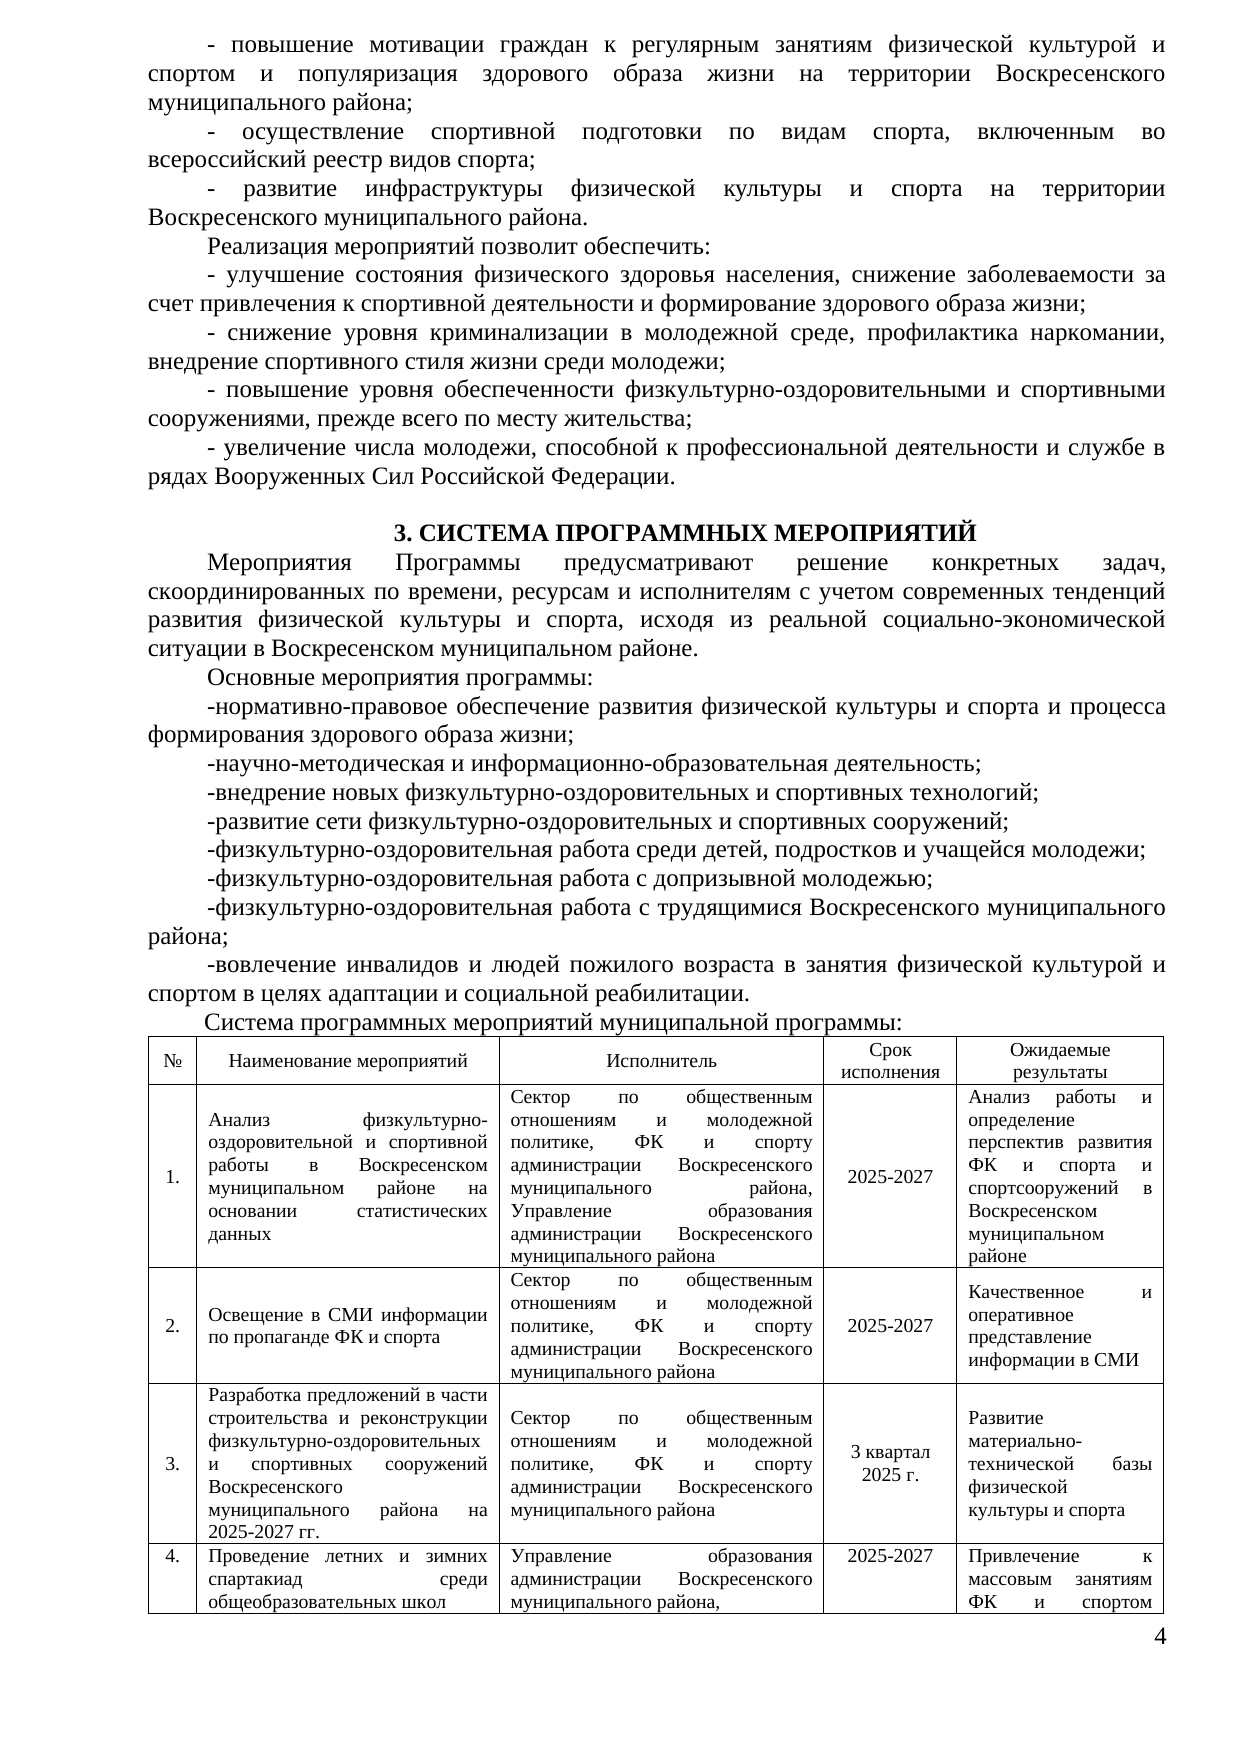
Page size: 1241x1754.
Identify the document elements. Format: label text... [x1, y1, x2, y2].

table_cell Качественное и оперативное представление информации в СМИ [957, 1268, 1163, 1382]
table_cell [500, 1544, 823, 1613]
text -вовлечение инвалидов и людей пожилого возраста в занятия физической культурой и спортом в целях адаптации и социальной реабилитации. [148, 949, 1167, 1007]
table_cell Развитие материально-технической базы физической культуры и спорта [957, 1384, 1163, 1543]
text - улучшение состояния физического здоровья населения, снижение заболеваемости за счет привлечения к спортивной деятельности и формирование здорового образа жизни; [148, 259, 1167, 317]
text -физкультурно-оздоровительная работа с допризывной молодежью; [148, 863, 1167, 892]
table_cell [957, 1544, 1163, 1613]
text Система программных мероприятий муниципальной программы: [148, 1007, 1167, 1036]
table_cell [197, 1544, 499, 1613]
text 3. СИСТЕМА ПРОГРАММНЫХ МЕРОПРИЯТИЙ [148, 518, 1167, 547]
table_header Наименование мероприятий [197, 1037, 499, 1084]
table_cell Сектор по общественным отношениям и молодежной политике, ФК и спорту администрации Воскресенского муниципального района [500, 1268, 823, 1382]
table_header Ожидаемые результаты [957, 1037, 1163, 1084]
text -нормативно-правовое обеспечение развития физической культуры и спорта и процесса формирования здорового образа жизни; [148, 691, 1167, 748]
table_cell 2025-2027 [824, 1085, 956, 1267]
text - повышение уровня обеспеченности физкультурно-оздоровительными и спортивными сооружениями, прежде всего по месту жительства; [148, 374, 1167, 432]
text -физкультурно-оздоровительная работа среди детей, подростков и учащейся молодежи; [148, 834, 1167, 863]
text Мероприятия Программы предусматривают решение конкретных задач, скоординированных по времени, ресурсам и исполнителям с учетом современных тенденций развития физической культуры и спорта, исходя из реальной социально-экономической ситуации в Воскресенском муниципальном районе. [148, 547, 1167, 662]
table_cell Анализ работы и определение перспектив развития ФК и спорта и спортсооружений в Воскресенском муниципальном районе [957, 1085, 1163, 1267]
text -развитие сети физкультурно-оздоровительных и спортивных сооружений; [148, 806, 1167, 834]
text -внедрение новых физкультурно-оздоровительных и спортивных технологий; [148, 777, 1167, 806]
text Реализация мероприятий позволит обеспечить: [148, 231, 1167, 259]
table_cell Анализ физкультурно-оздоровительной и спортивной работы в Воскресенском муниципальном районе на основании статистических данных [197, 1085, 499, 1267]
table_cell 3 квартал 2025 г. [824, 1384, 956, 1543]
text - снижение уровня криминализации в молодежной среде, профилактика наркомании, внедрение спортивного стиля жизни среди молодежи; [148, 317, 1167, 374]
table_cell Освещение в СМИ информации по пропаганде ФК и спорта [197, 1268, 499, 1382]
table_header Исполнитель [500, 1037, 823, 1084]
text -физкультурно-оздоровительная работа с трудящимися Воскресенского муниципального района; [148, 892, 1167, 949]
text - развитие инфраструктуры физической культуры и спорта на территории Воскресенского муниципального района. [148, 173, 1167, 231]
table_cell Сектор по общественным отношениям и молодежной политике, ФК и спорту администрации Воскресенского муниципального района [500, 1384, 823, 1543]
text -научно-методическая и информационно-образовательная деятельность; [148, 748, 1167, 777]
text - увеличение числа молодежи, способной к профессиональной деятельности и службе в рядах Вооруженных Сил Российской Федерации. [148, 432, 1167, 489]
text Основные мероприятия программы: [148, 662, 1167, 691]
table_header № [149, 1037, 196, 1084]
table_cell 2025-2027 [824, 1544, 956, 1613]
table_cell Сектор по общественным отношениям и молодежной политике, ФК и спорту администрации Воскресенского муниципального района, Управление образования администрации Воскресенского муниципального района [500, 1085, 823, 1267]
table_cell 2. [149, 1268, 196, 1382]
text - осуществление спортивной подготовки по видам спорта, включенным во всероссийский реестр видов спорта; [148, 116, 1167, 173]
table_cell 4. [149, 1544, 196, 1613]
table_cell 3. [149, 1384, 196, 1543]
table_cell Разработка предложений в части строительства и реконструкции физкультурно-оздоровительных и спортивных сооружений Воскресенского муниципального района на 2025-2027 гг. [197, 1384, 499, 1543]
table_header Срок исполнения [824, 1037, 956, 1084]
table_cell 1. [149, 1085, 196, 1267]
text - повышение мотивации граждан к регулярным занятиям физической культурой и спортом и популяризация здорового образа жизни на территории Воскресенского муниципального района; [148, 29, 1167, 116]
table_cell 2025-2027 [824, 1268, 956, 1382]
